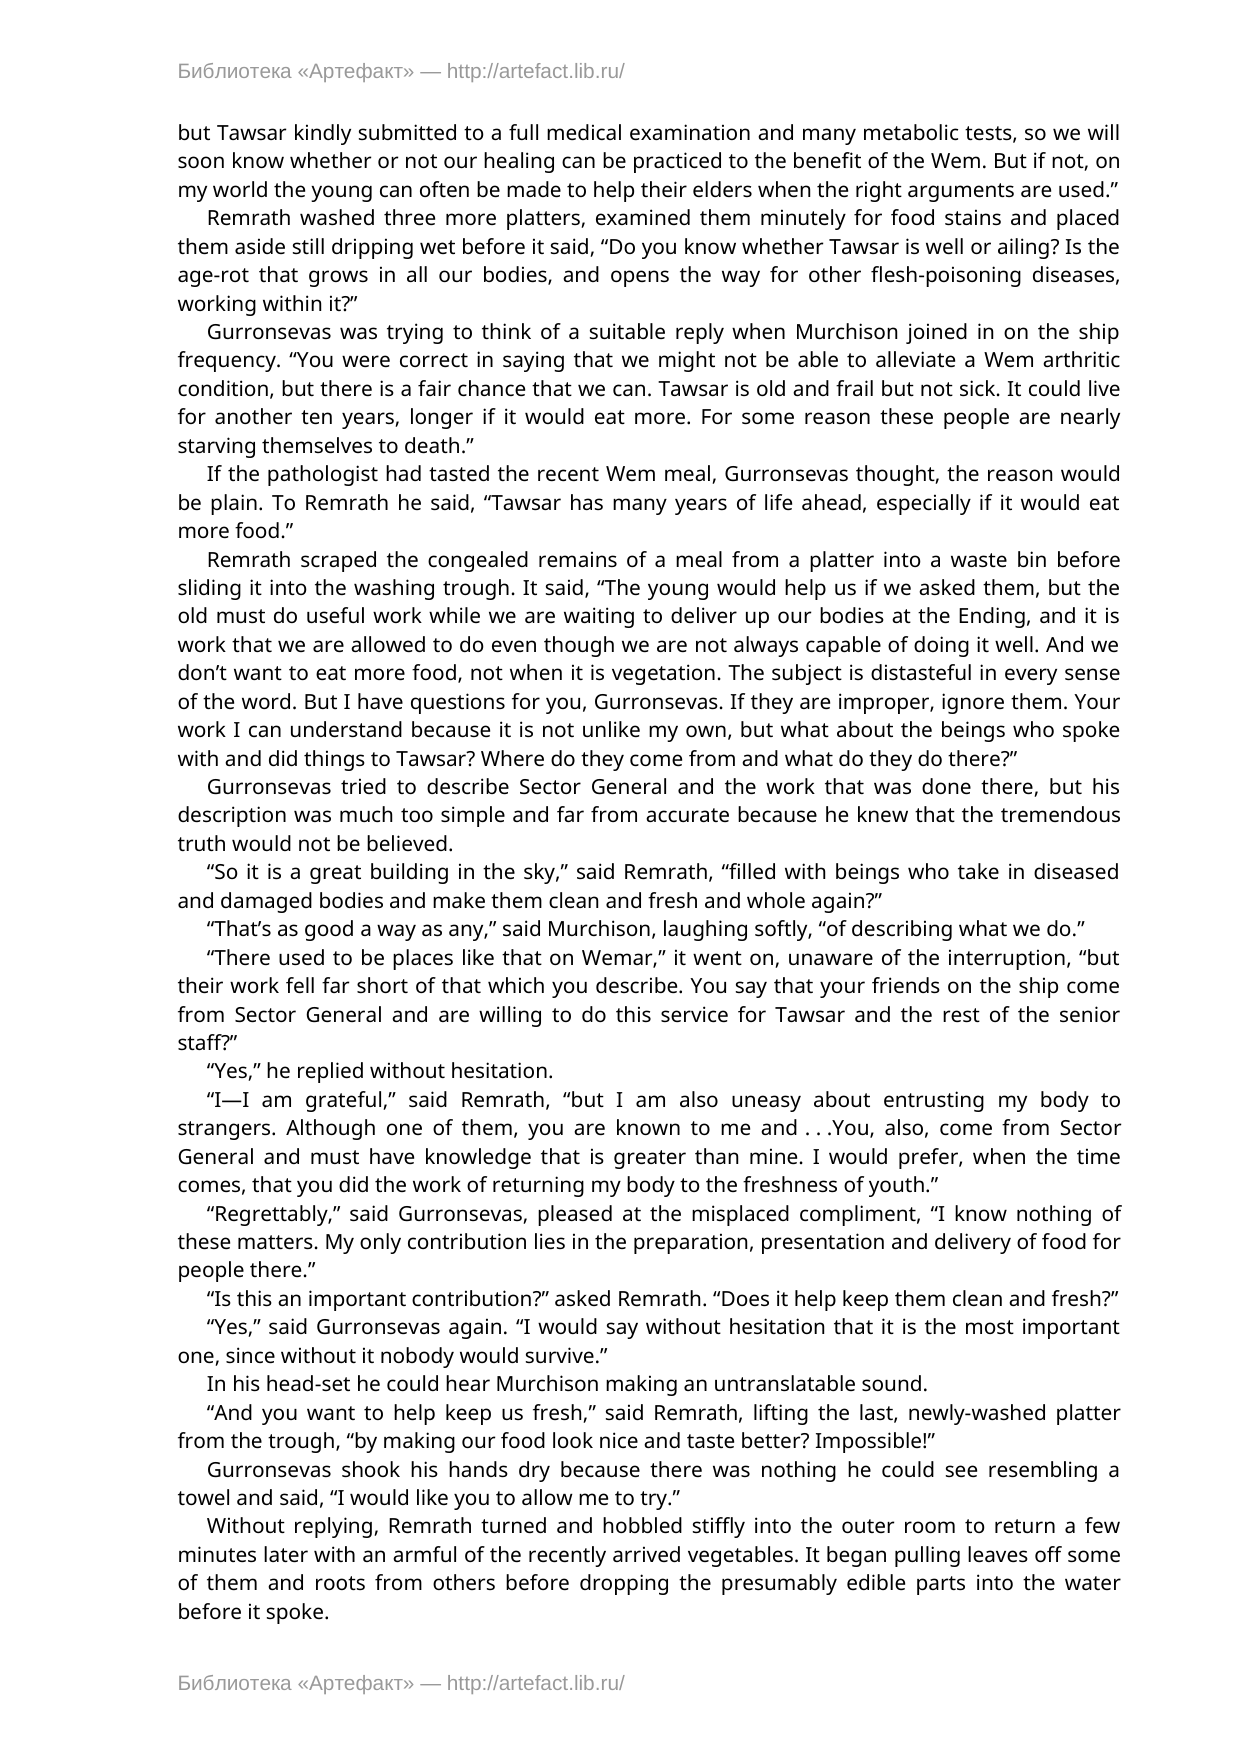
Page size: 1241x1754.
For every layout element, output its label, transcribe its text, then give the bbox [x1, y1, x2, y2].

text Remrath scraped the congealed remains of a meal from a platter into a waste bin before sliding it into the washing trough. It said, “The young would help us if we asked them, but the old must do useful work while we are waiting to deliver up our bodies at the Ending, and it is work that we are allowed to do even though we are not always capable of doing it well. And we don’t want to eat more food, not when it is vegetation. The subject is distasteful in every sense of the word. But I have questions for you, Gurronsevas. If they are improper, ignore them. Your work I can understand because it is not unlike my own, but what about the beings who spoke with and did things to Tawsar? Where do they come from and what do they do there?” [177, 545, 1122, 772]
text Remrath washed three more platters, examined them minutely for food stains and placed them aside still dripping wet before it said, “Do you know whether Tawsar is well or ailing? Is the age-rot that grows in all our bodies, and opens the way for other flesh-poisoning diseases, working within it?” [177, 203, 1122, 317]
text “Yes,” said Gurronsevas again. “I would say without hesitation that it is the most important one, since without it nobody would survive.” [177, 1312, 1122, 1369]
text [177, 118, 1122, 203]
text Gurronsevas tried to describe Sector General and the work that was done there, but his description was much too simple and far from accurate because he knew that the tremendous truth would not be believed. [177, 772, 1122, 857]
text Gurronsevas shook his hands dry because there was nothing he could see resembling a towel and said, “I would like you to allow me to try.” [177, 1455, 1122, 1512]
text “And you want to help keep us fresh,” said Remrath, lifting the last, newly-washed platter from the trough, “by making our food look nice and taste better? Impossible!” [177, 1398, 1122, 1455]
text “There used to be places like that on Wemar,” it went on, unaware of the interruption, “but their work fell far short of that which you describe. You say that your friends on the ship come from Sector General and are willing to do this service for Tawsar and the rest of the senior staff?” [177, 943, 1122, 1057]
text In his head-set he could hear Murchison making an untranslatable sound. [177, 1369, 1122, 1398]
text “I—I am grateful,” said Remrath, “but I am also uneasy about entrusting my body to strangers. Although one of them, you are known to me and . . .You, also, come from Sector General and must have knowledge that is greater than mine. I would prefer, when the time comes, that you did the work of returning my body to the freshness of youth.” [177, 1085, 1122, 1199]
text “Is this an important contribution?” asked Remrath. “Does it help keep them clean and fresh?” [177, 1284, 1122, 1312]
text “Regrettably,” said Gurronsevas, pleased at the misplaced compliment, “I know nothing of these matters. My only contribution lies in the preparation, presentation and delivery of food for people there.” [177, 1199, 1122, 1284]
text Without replying, Remrath turned and hobbled stiffly into the outer room to return a few minutes later with an armful of the recently arrived vegetables. It began pulling leaves off some of them and roots from others before dropping the presumably edible parts into the water before it spoke. [177, 1512, 1122, 1625]
text “That’s as good a way as any,” said Murchison, laughing softly, “of describing what we do.” [177, 914, 1122, 943]
text Gurronsevas was trying to think of a suitable reply when Murchison joined in on the ship frequency. “You were correct in saying that we might not be able to alleviate a Wem arthritic condition, but there is a fair chance that we can. Tawsar is old and frail but not sick. It could live for another ten years, longer if it would eat more. For some reason these people are nearly starving themselves to death.” [177, 317, 1122, 459]
text If the pathologist had tasted the recent Wem meal, Gurronsevas thought, the reason would be plain. To Remrath he said, “Tawsar has many years of life ahead, especially if it would eat more food.” [177, 459, 1122, 545]
text “So it is a great building in the sky,” said Remrath, “filled with beings who take in diseased and damaged bodies and make them clean and fresh and whole again?” [177, 857, 1122, 914]
text “Yes,” he replied without hesitation. [177, 1057, 1122, 1085]
